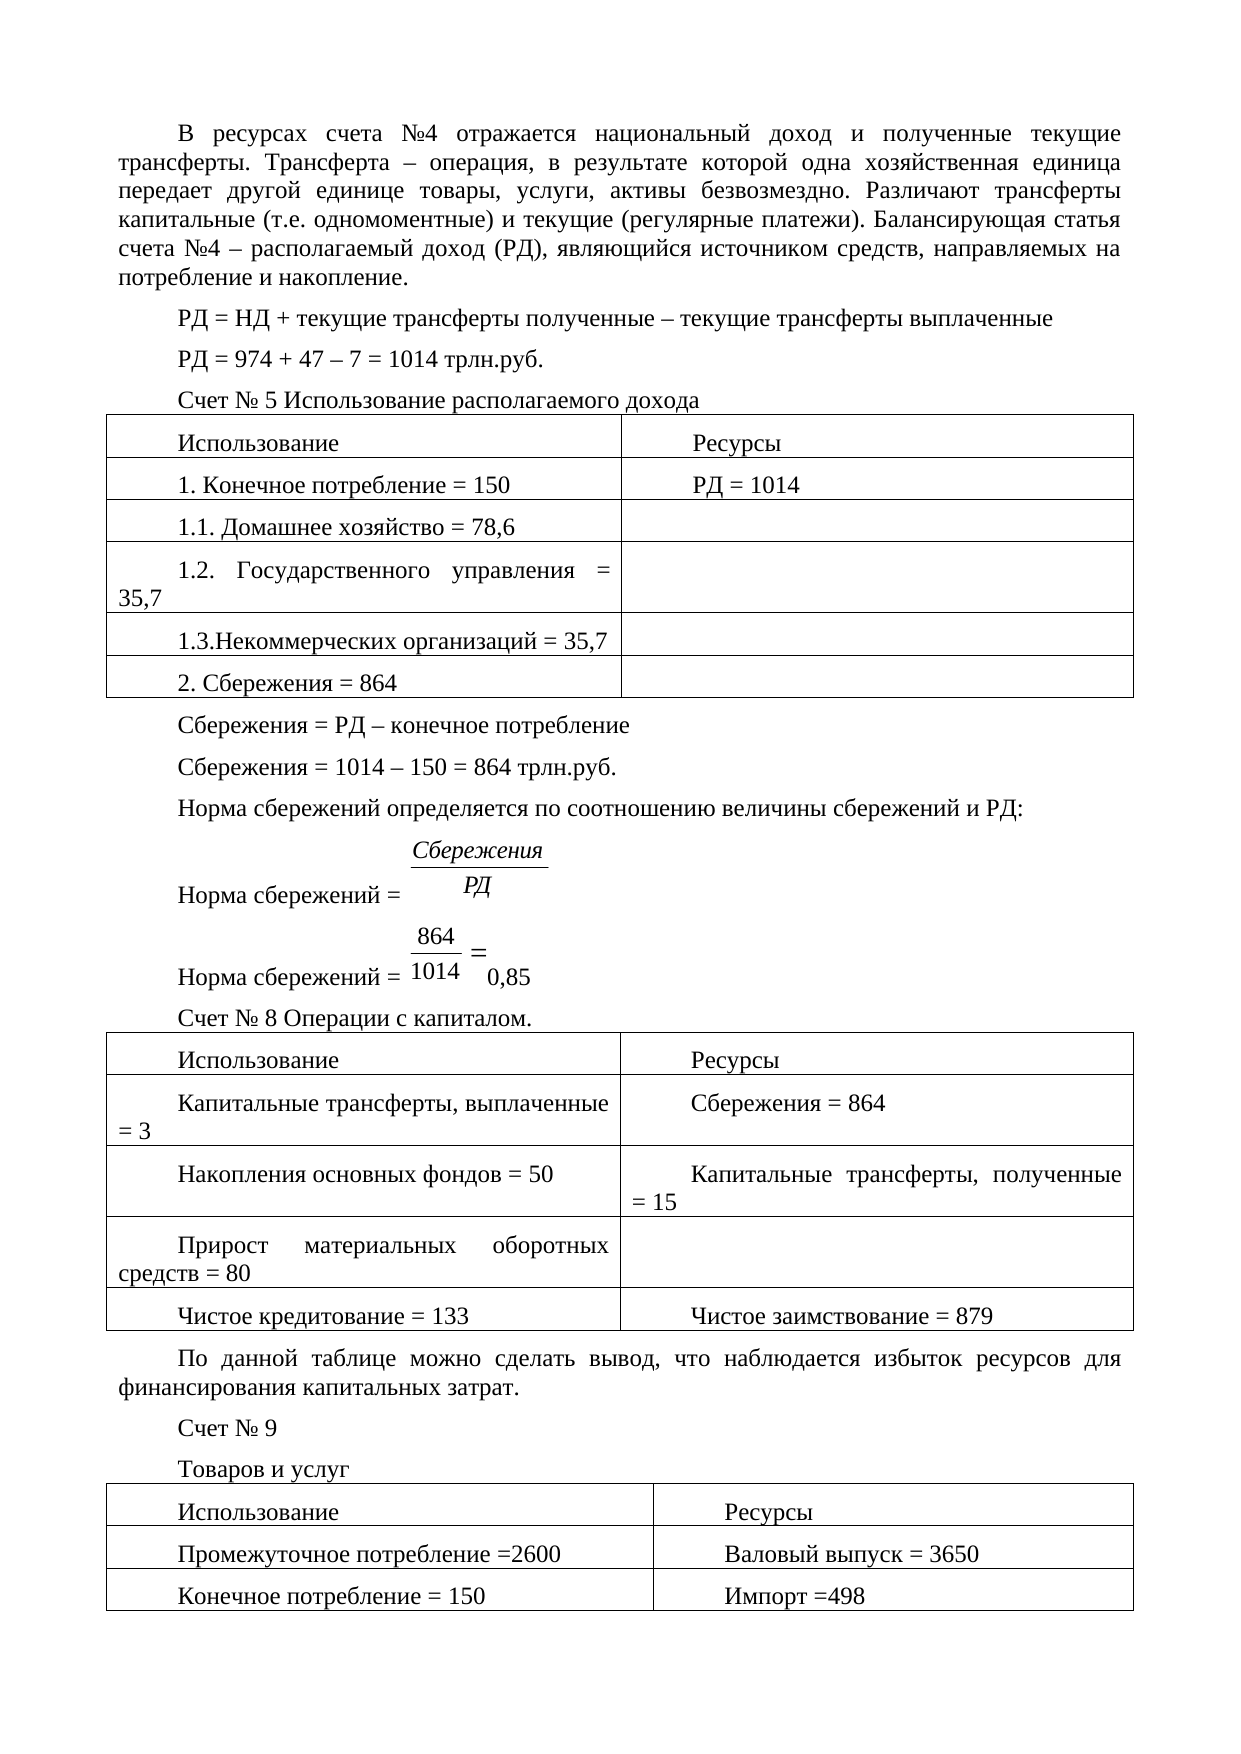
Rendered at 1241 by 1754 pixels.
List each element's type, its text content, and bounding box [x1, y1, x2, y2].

text По данной таблице можно сделать вывод, что наблюдается избыток ресурсов для финансирования капитальных затрат. [118, 1343, 1122, 1401]
table_cell 1. Конечное потребление = 150 [107, 458, 621, 499]
table_cell РД = 1014 [622, 458, 1133, 499]
table_cell Чистое заимствование = 879 [621, 1288, 1133, 1329]
table_cell [621, 1217, 1133, 1287]
text РД = НД + текущие трансферты полученные – текущие трансферты выплаченные [118, 303, 1122, 332]
table_cell Импорт =498 [654, 1569, 1133, 1610]
table_cell Капитальные трансферты, полученные = 15 [621, 1146, 1133, 1216]
table_cell [622, 542, 1133, 612]
table_cell [622, 613, 1133, 654]
table_header Использование [107, 1484, 653, 1525]
text Сбережения = РД – конечное потребление [118, 710, 1122, 739]
text Норма сбережений определяется по соотношению величины сбережений и РД: [118, 793, 1122, 822]
table_cell Прирост материальных оборотных средств = 80 [107, 1217, 620, 1287]
table_cell Чистое кредитование = 133 [107, 1288, 620, 1329]
table_cell 2. Сбережения = 864 [107, 656, 621, 697]
table_cell [622, 500, 1133, 541]
table_cell Сбережения = 864 [621, 1075, 1133, 1145]
text Сбережения = 1014 – 150 = 864 трлн.руб. [118, 752, 1122, 780]
text Счет № 9 [118, 1413, 1122, 1442]
table_header Ресурсы [621, 1033, 1133, 1074]
table_cell Валовый выпуск = 3650 [654, 1526, 1133, 1568]
table_cell Капитальные трансферты, выплаченные = 3 [107, 1075, 620, 1145]
table_cell Конечное потребление = 150 [107, 1569, 653, 1610]
text Счет № 8 Операции с капиталом. [118, 1003, 1122, 1032]
table_cell 1.1. Домашнее хозяйство = 78,6 [107, 500, 621, 541]
text В ресурсах счета №4 отражается национальный доход и полученные текущие трансферты. Трансферта – операция, в результате которой одна хозяйственная единица передает другой единице товары, услуги, активы безвозмездно. Различают трансферты капитальные (т.е. одномоментные) и текущие (регулярные платежи). Балансирующая статья счета №4 – располагаемый доход (РД), являющийся источником средств, направляемых на потребление и накопление. [118, 118, 1122, 291]
text РД = 974 + 47 – 7 = 1014 трлн.руб. [118, 344, 1122, 373]
text Товаров и услуг [118, 1454, 1122, 1483]
table_cell Промежуточное потребление =2600 [107, 1526, 653, 1568]
text Норма сбережений = [118, 834, 1122, 908]
table_cell [622, 656, 1133, 697]
table_header Ресурсы [654, 1484, 1133, 1525]
table_cell 1.3.Некоммерческих организаций = 35,7 [107, 613, 621, 654]
text Счет № 5 Использование располагаемого дохода [118, 386, 1122, 414]
table_header Использование [107, 415, 621, 457]
table_cell Накопления основных фондов = 50 [107, 1146, 620, 1216]
table_header Использование [107, 1033, 620, 1074]
text Норма сбережений = 0,85 [118, 921, 1122, 991]
table_header Ресурсы [622, 415, 1133, 457]
table_cell 1.2. Государственного управления = 35,7 [107, 542, 621, 612]
